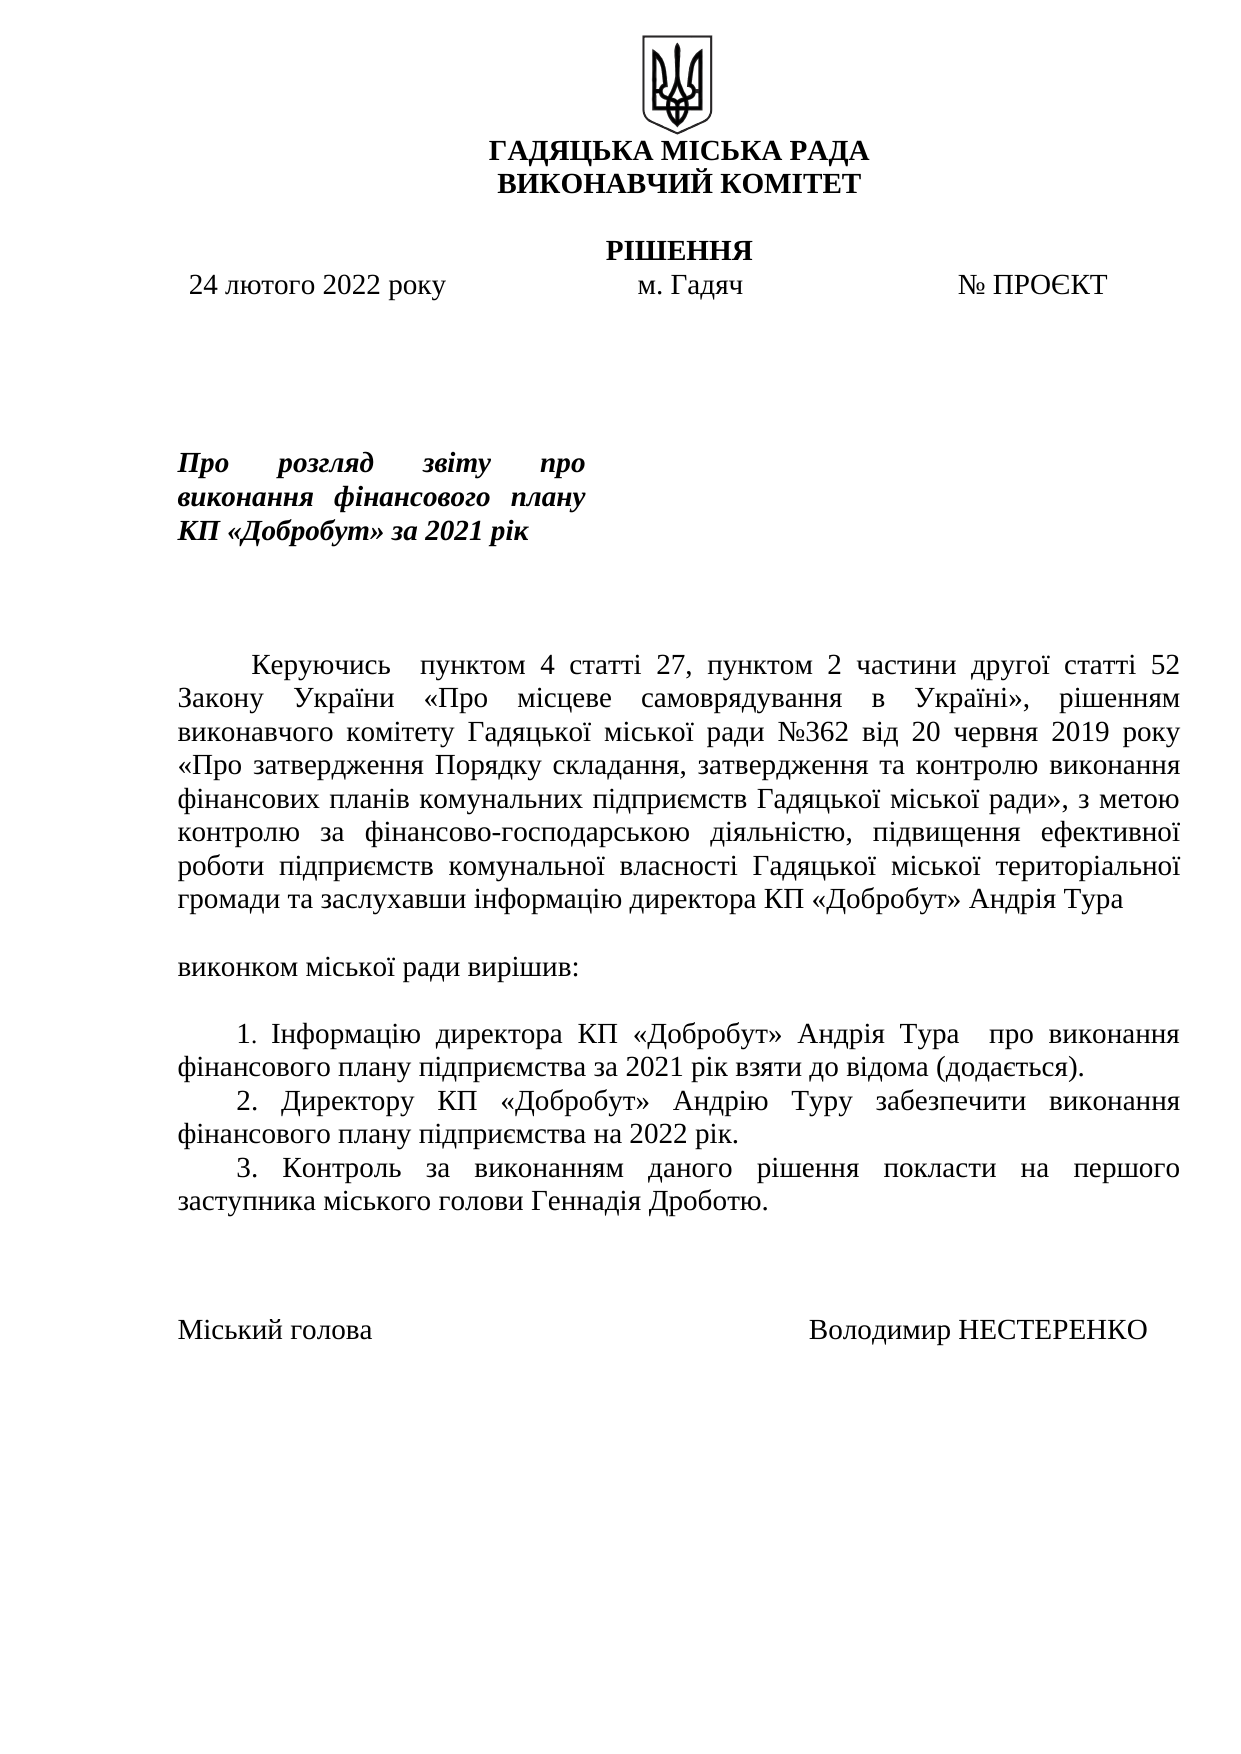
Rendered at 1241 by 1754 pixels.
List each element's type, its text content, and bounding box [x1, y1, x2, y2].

table_header м. Гадяч [519, 267, 861, 311]
text 3. Контроль за виконанням даного рішення покласти на першого заступника міського голови Геннадія Дроботю. [177, 1150, 1181, 1217]
text 1. Інформацію директора КП «Добробут» Андрія Тура про виконання фінансового плану підприємства за 2021 рік взяти до відома (додається). [177, 1016, 1181, 1083]
text ВИКОНАВЧИЙ КОМІТЕТ [177, 166, 1181, 200]
table_header Міський голова [166, 1312, 797, 1346]
table_header Володимир НЕСТЕРЕНКО [798, 1312, 1167, 1346]
table_header 24 лютого 2022 року [177, 267, 519, 311]
text виконком міської ради вирішив: [177, 949, 1181, 982]
text ГАДЯЦЬКА МІСЬКА РАДА [177, 133, 1181, 166]
table_header Про розгляд звіту про виконання фінансового плану КП «Добробут» за 2021 рік [166, 446, 597, 546]
picture [641, 34, 713, 136]
text 2. Директору КП «Добробут» Андрію Туру забезпечити виконання фінансового плану підприємства на 2022 рік. [177, 1083, 1181, 1150]
text Керуючись пунктом 4 статті 27, пунктом 2 частини другої статті 52 Закону України «Про місцеве самоврядування в Україні», рішенням виконавчого комітету Гадяцької міської ради №362 від 20 червня 2019 року «Про затвердження Порядку складання, затвердження та контролю виконання фінансових планів комунальних підприємств Гадяцької міської ради», з метою контролю за фінансово-господарською діяльністю, підвищення ефективної роботи підприємств комунальної власності Гадяцької міської територіальної громади та заслухавши інформацію директора КП «Добробут» Андрія Тура [177, 647, 1181, 915]
table_header № ПРОЄКТ [861, 267, 1204, 311]
text РІШЕННЯ [177, 233, 1181, 267]
